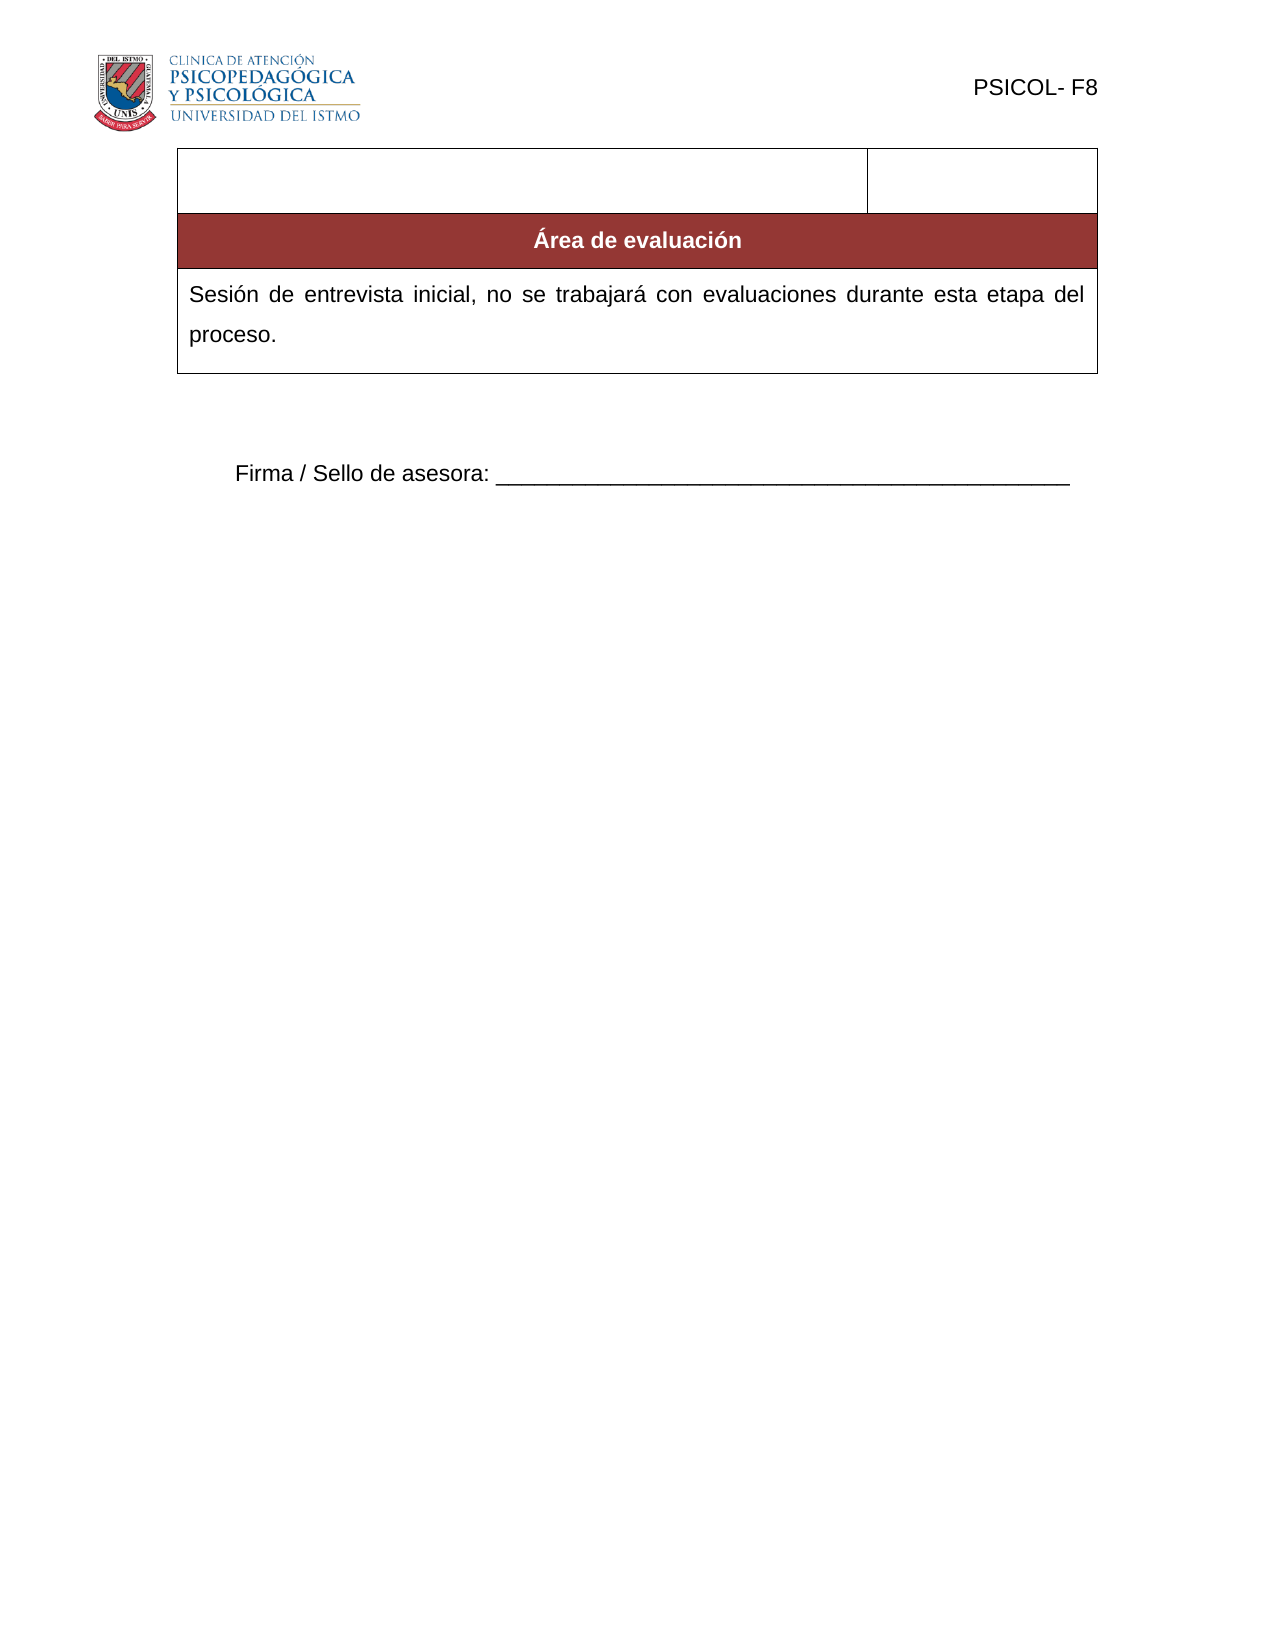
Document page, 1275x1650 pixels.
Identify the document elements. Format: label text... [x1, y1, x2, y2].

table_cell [178, 149, 867, 213]
table_cell [868, 149, 1097, 213]
table_cell Área de evaluación [178, 214, 1097, 268]
table_cell Sesión de entrevista inicial, no se trabajará con evaluaciones durante esta etapa del proceso. [178, 269, 1097, 373]
text Firma / Sello de asesora: _____________________________________________ [177, 459, 1127, 486]
picture [42, 25, 422, 166]
